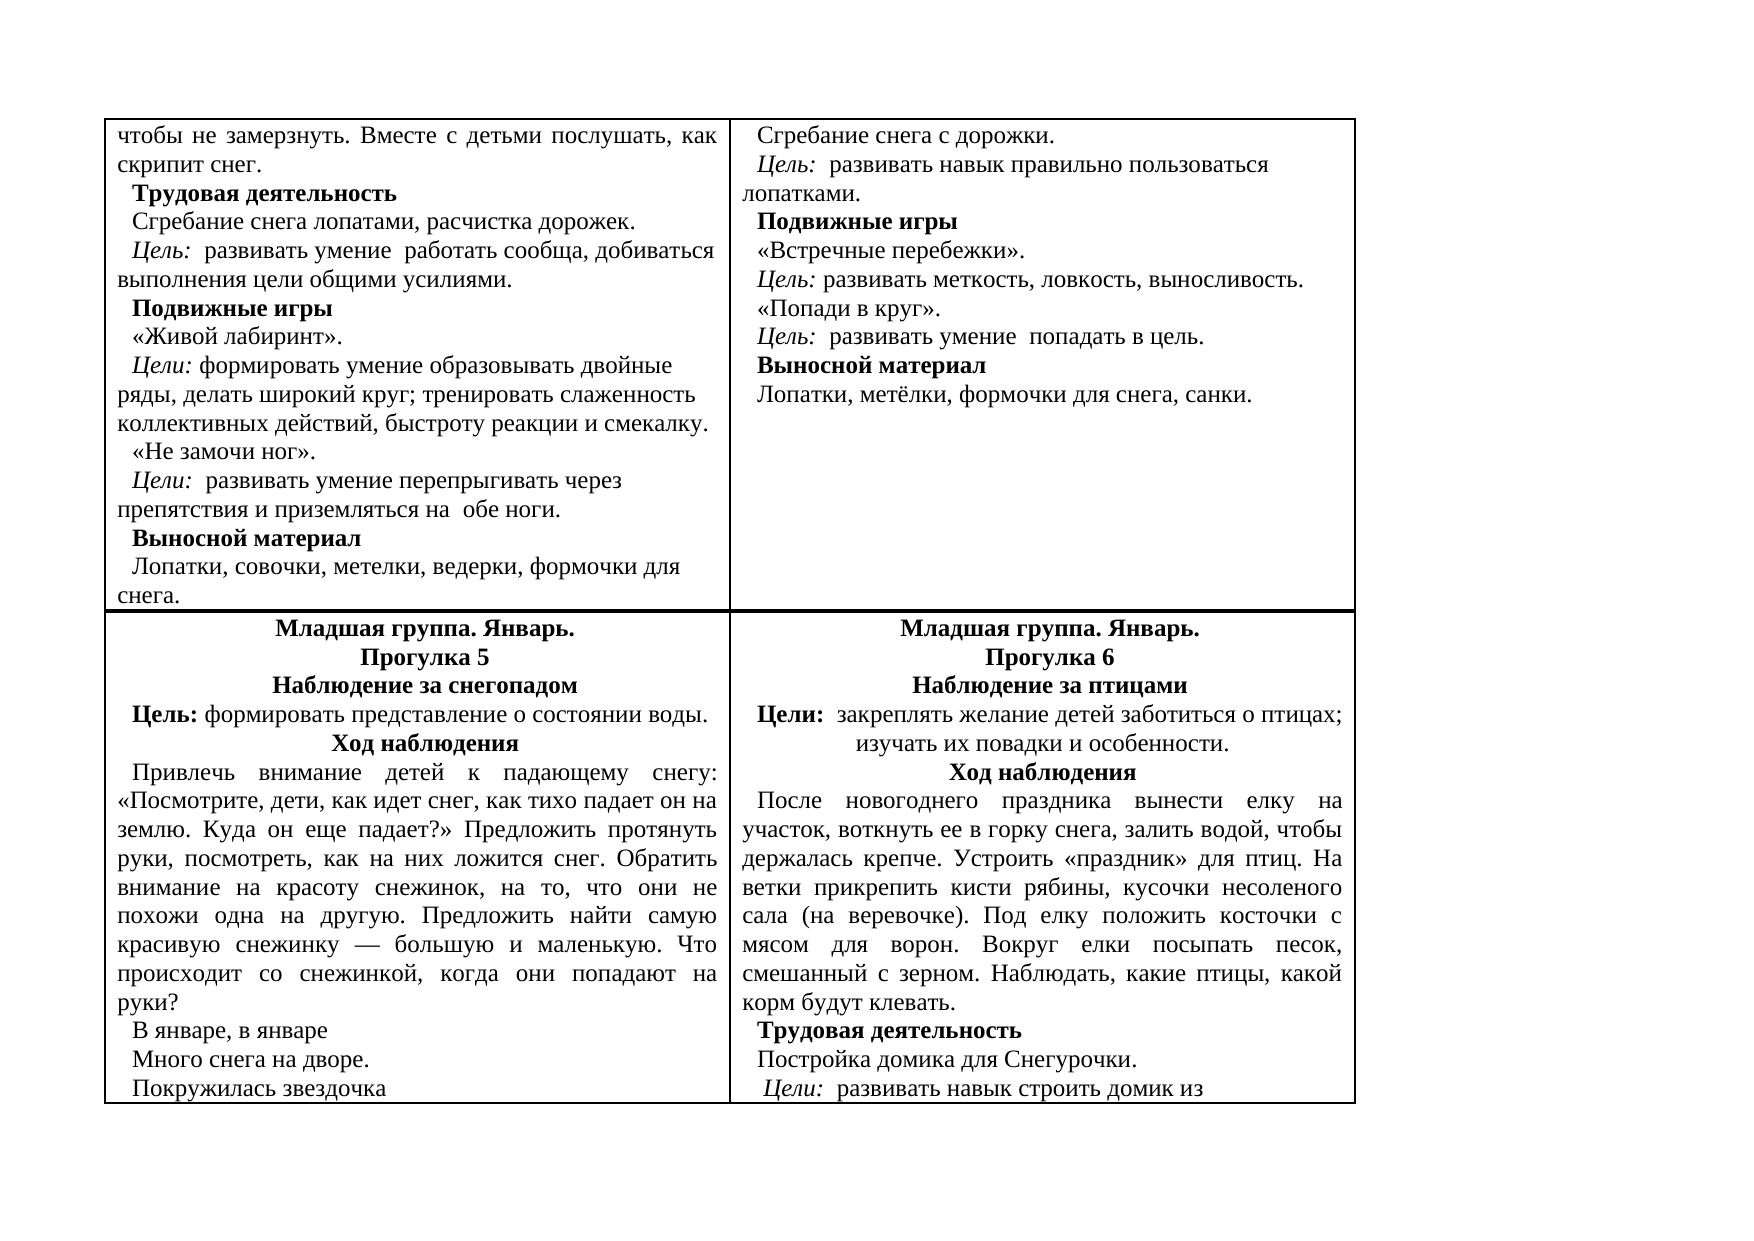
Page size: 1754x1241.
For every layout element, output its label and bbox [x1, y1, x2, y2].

table_header [731, 613, 1354, 1102]
table_header [106, 613, 729, 1102]
table_cell [731, 120, 1354, 609]
table_cell [106, 120, 729, 609]
